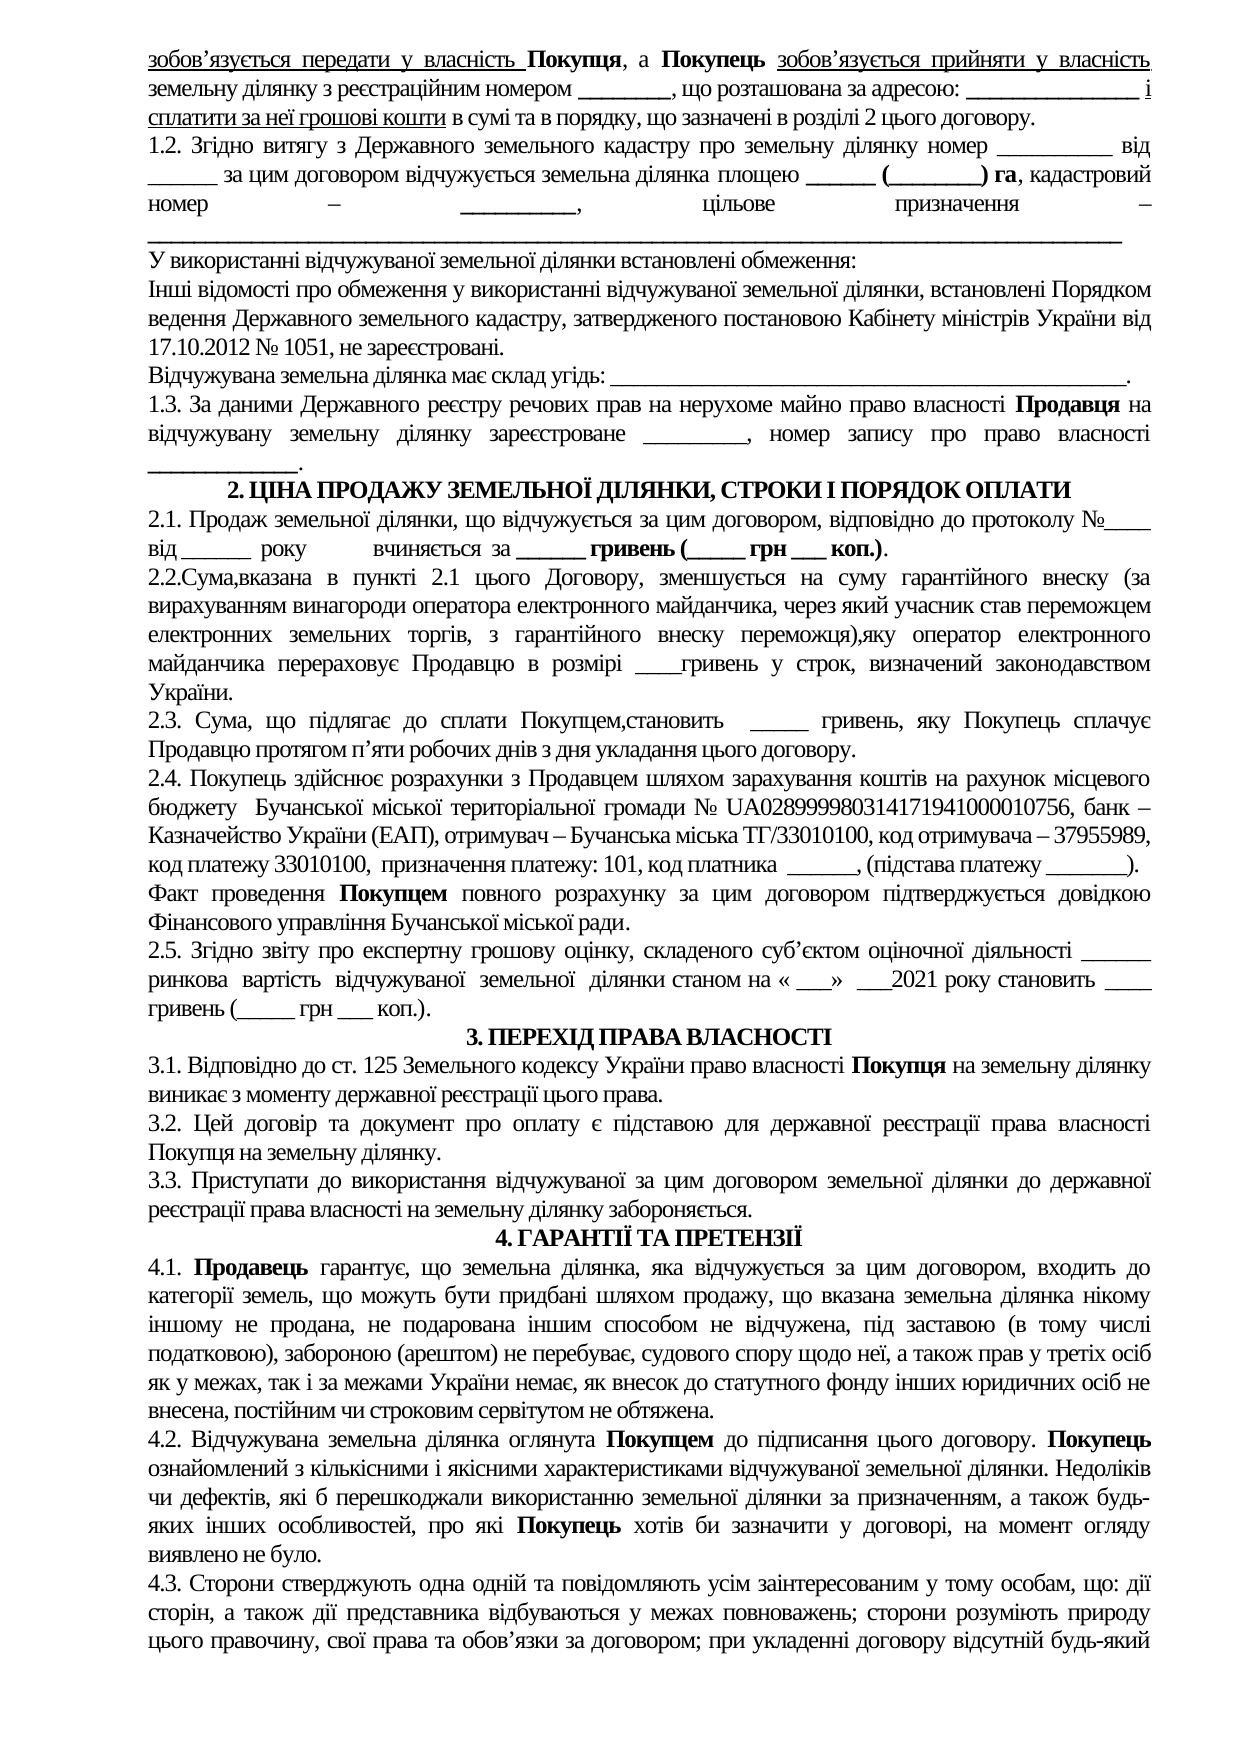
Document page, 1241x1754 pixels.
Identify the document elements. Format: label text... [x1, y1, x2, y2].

text Інші відомості про обмеження у використанні відчужуваної земельної ділянки, встановлені Порядком ведення Державного земельного кадастру, затвердженого постановою Кабінету міністрів України від 17.10.2012 № 1051, не зареєстровані. [148, 274, 1152, 361]
text 2.2.Сума,вказана в пункті 2.1 цього Договору, зменшується на суму гарантійного внеску (за вирахуванням винагороди оператора електронного майданчика, через який учасник став переможцем електронних земельних торгів, з гарантійного внеску переможця),яку оператор електронного майданчика перераховує Продавцю в розмірі ____гривень у строк, визначений законодавством України. [148, 562, 1152, 706]
text Факт проведення Покупцем повного розрахунку за цим договором підтверджується довідкою Фінансового управління Бучанської міської ради. [148, 878, 1152, 936]
text 3.3. Приступати до використання відчужуваної за цим договором земельної ділянки до державної реєстрації права власності на земельну ділянку забороняється. [148, 1166, 1152, 1223]
text 4.1. Продавець гарантує, що земельна ділянка, яка відчужується за цим договором, входить до категорії земель, що можуть бути придбані шляхом продажу, що вказана земельна ділянка нікому іншому не продана, не подарована іншим способом не відчужена, під заставою (в тому числі податковою), забороною (арештом) не перебуває, судового спору щодо неї, а також прав у третіх осіб як у межах, так і за межами України немає, як внесок до статутного фонду інших юридичних осіб не внесена, постійним чи строковим сервітутом не обтяжена. [148, 1252, 1152, 1424]
text У використанні відчужуваної земельної ділянки встановлені обмеження: [148, 246, 1152, 274]
text 1.2. Згідно витягу з Державного земельного кадастру про земельну ділянку номер __________ від ______ за цим договором відчужується земельна ділянка площею ______ (________) га, кадастровий номер – __________, цільове призначення – _____________________________________________________________________________________ [148, 131, 1152, 246]
text 4. ГАРАНТІЇ ТА ПРЕТЕНЗІЇ [148, 1223, 1152, 1252]
text 4.2. Відчужувана земельна ділянка оглянута Покупцем до підписання цього договору. Покупець ознайомлений з кількісними і якісними характеристиками відчужуваної земельної ділянки. Недоліків чи дефектів, які б перешкоджали використанню земельної ділянки за призначенням, а також будь-яких інших особливостей, про які Покупець хотів би зазначити у договорі, на момент огляду виявлено не було. [148, 1424, 1152, 1568]
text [148, 1568, 1152, 1654]
text 2.5. Згідно звіту про експертну грошову оцінку, складеного суб’єктом оціночної діяльності ______ ринкова вартість відчужуваної земельної ділянки станом на « ___» ___2021 року становить ____ гривень (_____ грн ___ коп.). [148, 936, 1152, 1022]
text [148, 44, 1152, 131]
text 2.4. Покупець здійснює розрахунки з Продавцем шляхом зарахування коштів на рахунок місцевого бюджету Бучанської міської територіальної громади № UA028999980314171941000010756, банк – Казначейство України (ЕАП), отримувач – Бучанська міська ТГ/33010100, код отримувача – 37955989, код платежу 33010100, призначення платежу: 101, код платника ______, (підстава платежу _______). [148, 763, 1152, 878]
text 2. ЦІНА ПРОДАЖУ ЗЕМЕЛЬНОЇ ДІЛЯНКИ, СТРОКИ І ПОРЯДОК ОПЛАТИ [148, 476, 1152, 504]
text 3.1. Відповідно до ст. 125 Земельного кодексу України право власності Покупця на земельну ділянку виникає з моменту державної реєстрації цього права. [148, 1051, 1152, 1108]
text Відчужувана земельна ділянка має склад угідь: _____________________________________________. [148, 361, 1152, 389]
text 2.3. Сума, що підлягає до сплати Покупцем,становить _____ гривень, яку Покупець сплачує Продавцю протягом п’яти робочих днів з дня укладання цього договору. [148, 706, 1152, 763]
text 3. ПЕРЕХІД ПРАВА ВЛАСНОСТІ [148, 1022, 1152, 1051]
text 1.3. За даними Державного реєстру речових прав на нерухоме майно право власності Продавця на відчужувану земельну ділянку зареєстроване _________, номер запису про право власності _____________. [148, 389, 1152, 476]
text 3.2. Цей договір та документ про оплату є підставою для державної реєстрації права власності Покупця на земельну ділянку. [148, 1108, 1152, 1166]
text 2.1. Продаж земельної ділянки, що відчужується за цим договором, відповідно до протоколу №____ від ______ року вчиняється за ______ гривень (_____ грн ___ коп.). [148, 504, 1152, 562]
